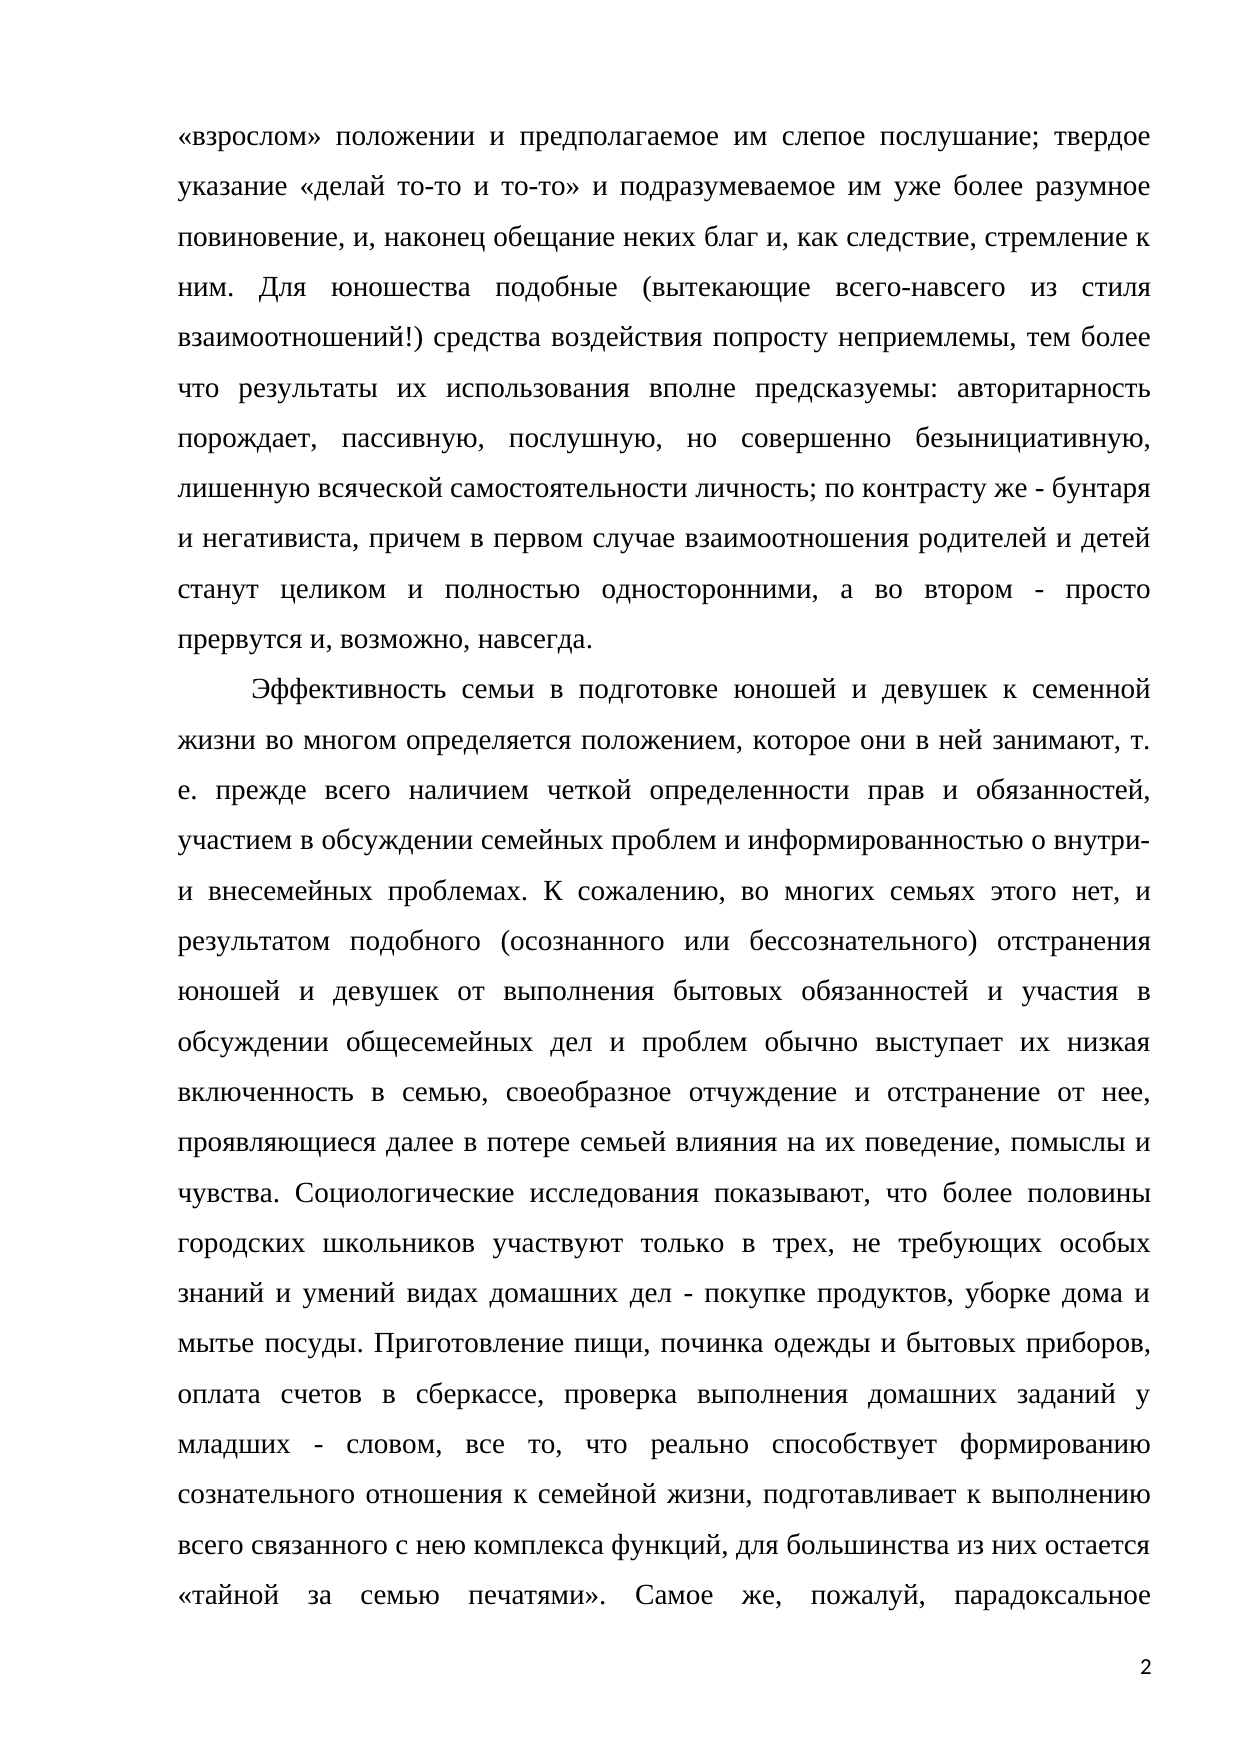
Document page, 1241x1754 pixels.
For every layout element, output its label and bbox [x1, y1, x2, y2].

text [177, 672, 1152, 1611]
text [177, 118, 1152, 655]
